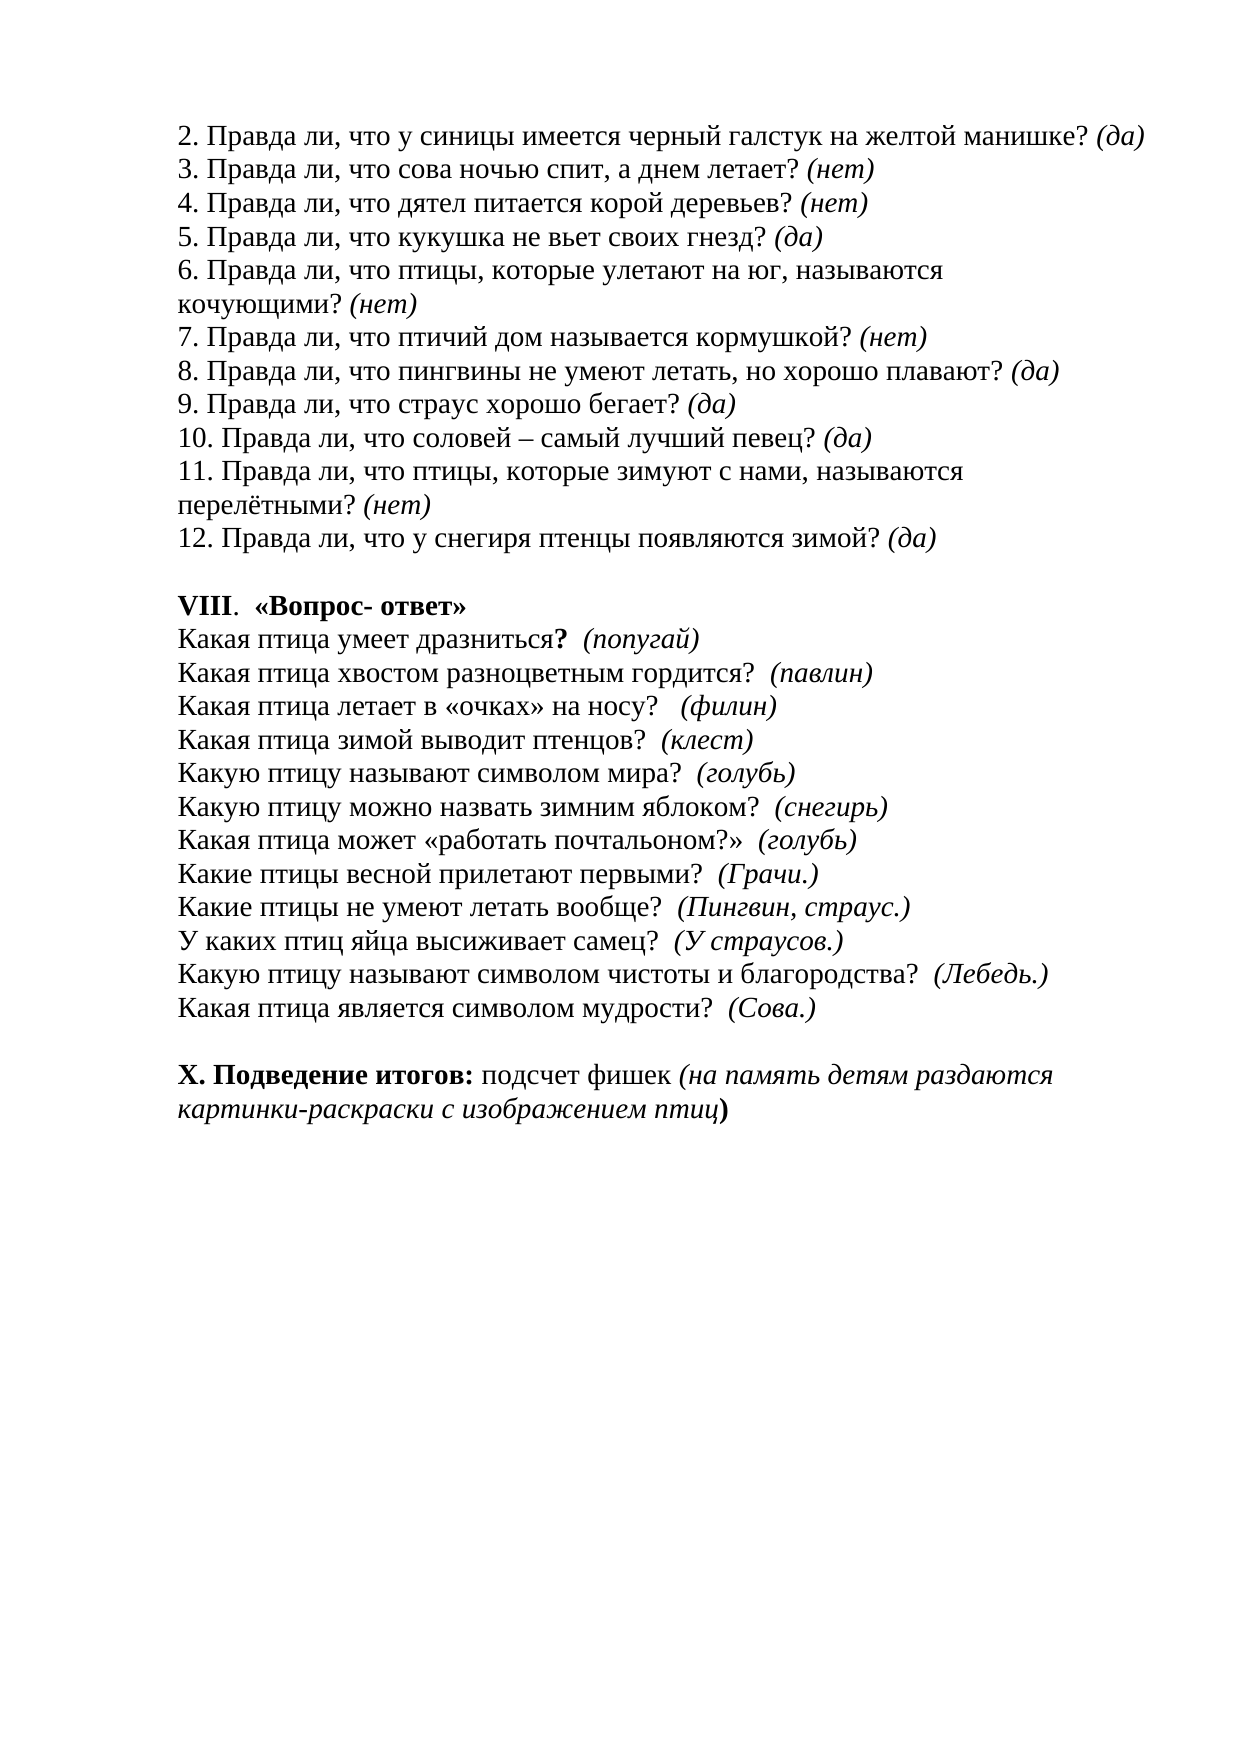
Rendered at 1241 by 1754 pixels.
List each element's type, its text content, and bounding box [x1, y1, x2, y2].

text 7. Правда ли, что птичий дом называется кормушкой? (нет) [177, 319, 1152, 353]
text 6. Правда ли, что птицы, которые улетают на юг, называются кочующими? (нет) [177, 252, 1152, 319]
text Какую птицу можно назвать зимним яблоком? (снегирь) [177, 789, 1152, 822]
text 5. Правда ли, что кукушка не вьет своих гнезд? (да) [177, 219, 1152, 252]
text Какие птицы не умеют летать вообще? (Пингвин, страус.) [177, 889, 1152, 923]
text Какая птица является символом мудрости? (Сова.) [177, 990, 1152, 1024]
text Какую птицу называют символом мира? (голубь) [177, 755, 1152, 789]
text 11. Правда ли, что птицы, которые зимуют с нами, называются перелётными? (нет) [177, 453, 1152, 521]
text 4. Правда ли, что дятел питается корой деревьев? (нет) [177, 185, 1152, 219]
text У каких птиц яйца высиживает самец? (У страусов.) [177, 923, 1152, 957]
text Какую птицу называют символом чистоты и благородства? (Лебедь.) [177, 957, 1152, 990]
text X. Подведение итогов: подсчет фишек (на память детям раздаются картинки-раскраски с изображением птиц) [177, 1057, 1152, 1124]
text Какие птицы весной прилетают первыми? (Грачи.) [177, 856, 1152, 889]
text VIII. «Вопрос- ответ» [177, 588, 1152, 621]
text 8. Правда ли, что пингвины не умеют летать, но хорошо плавают? (да) [177, 353, 1152, 386]
text 12. Правда ли, что у снегиря птенцы появляются зимой? (да) [177, 521, 1152, 554]
text 10. Правда ли, что соловей – самый лучший певец? (да) [177, 420, 1152, 453]
text 9. Правда ли, что страус хорошо бегает? (да) [177, 386, 1152, 420]
text Какая птица умеет дразниться? (попугай) [177, 621, 1152, 655]
text 2. Правда ли, что у синицы имеется черный галстук на желтой манишке? (да) [177, 118, 1152, 152]
text Какая птица хвостом разноцветным гордится? (павлин) [177, 655, 1152, 688]
text Какая птица может «работать почтальоном?» (голубь) [177, 822, 1152, 856]
text 3. Правда ли, что сова ночью спит, а днем летает? (нет) [177, 152, 1152, 185]
text Какая птица летает в «очках» на носу? (филин) [177, 688, 1152, 722]
text Какая птица зимой выводит птенцов? (клест) [177, 722, 1152, 755]
